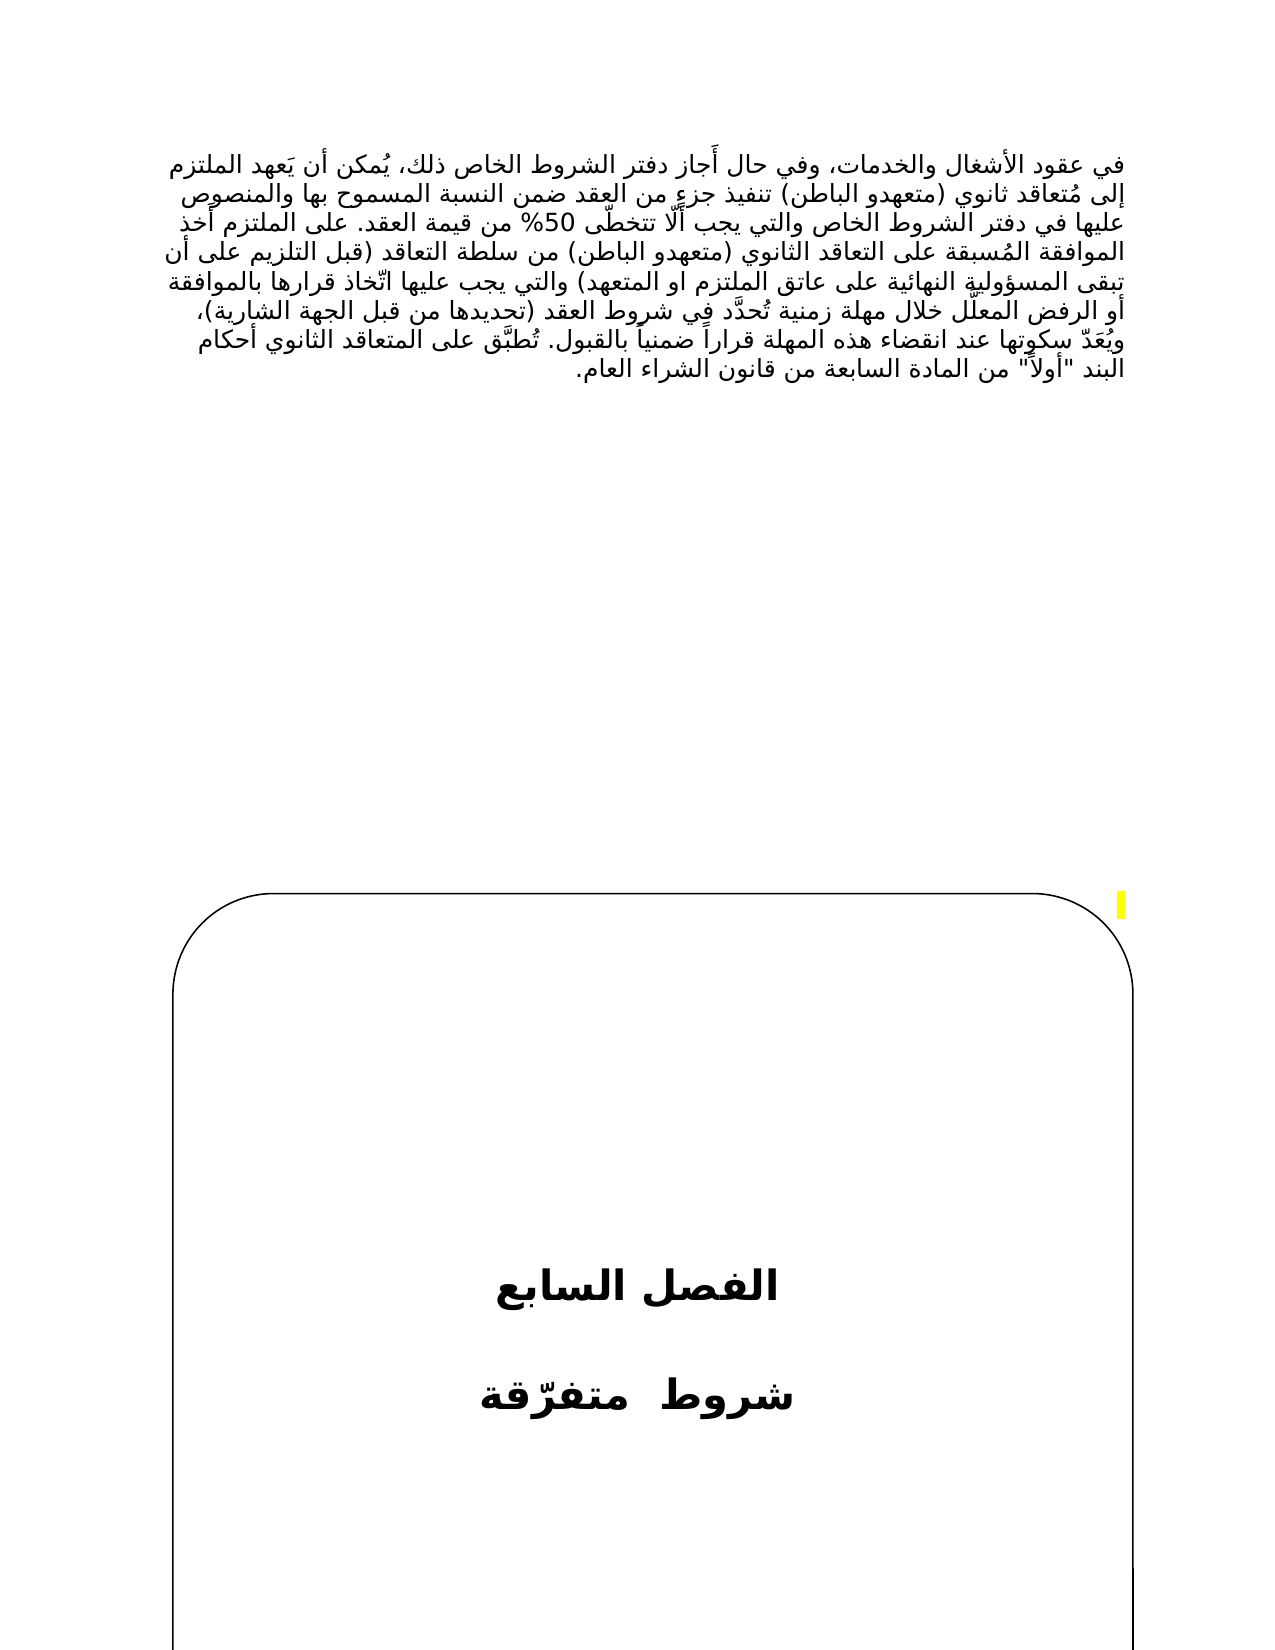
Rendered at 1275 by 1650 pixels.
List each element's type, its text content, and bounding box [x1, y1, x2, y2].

text الفصل السابع [150, 1262, 1125, 1311]
text شروط متفرّقة [150, 1371, 1125, 1419]
text في عقود الأشغال والخدمات، وفي حال أَجاز دفتر الشروط الخاص ذلك، يُمكن أن يَعهد الملتزم إلى مُتعاقد ثانوي (متعهدو الباطن) تنفيذ جزءٍ من العقد ضمن النسبة المسموح بها والمنصوص عليها في دفتر الشروط الخاص والتي يجب ألّا تتخطّى 50% من قيمة العقد. على الملتزم أَخذ الموافقة المُسبقة على التعاقد الثانوي (متعهدو الباطن) من سلطة التعاقد (قبل التلزيم على أن تبقى المسؤولية النهائية على عاتق الملتزم او المتعهد) والتي يجب عليها اتّخاذ قرارها بالموافقة أو الرفض المعلَّل خلال مهلة زمنية تُحدَّد في شروط العقد (تحديدها من قبل الجهة الشارية)، ويُعَدّ سكوتها عند انقضاء هذه المهلة قراراً ضمنياً بالقبول. تُطبَّق على المتعاقد الثانوي أحكام البند "أولاً" من المادة السابعة من قانون الشراء العام. [150, 150, 1125, 383]
